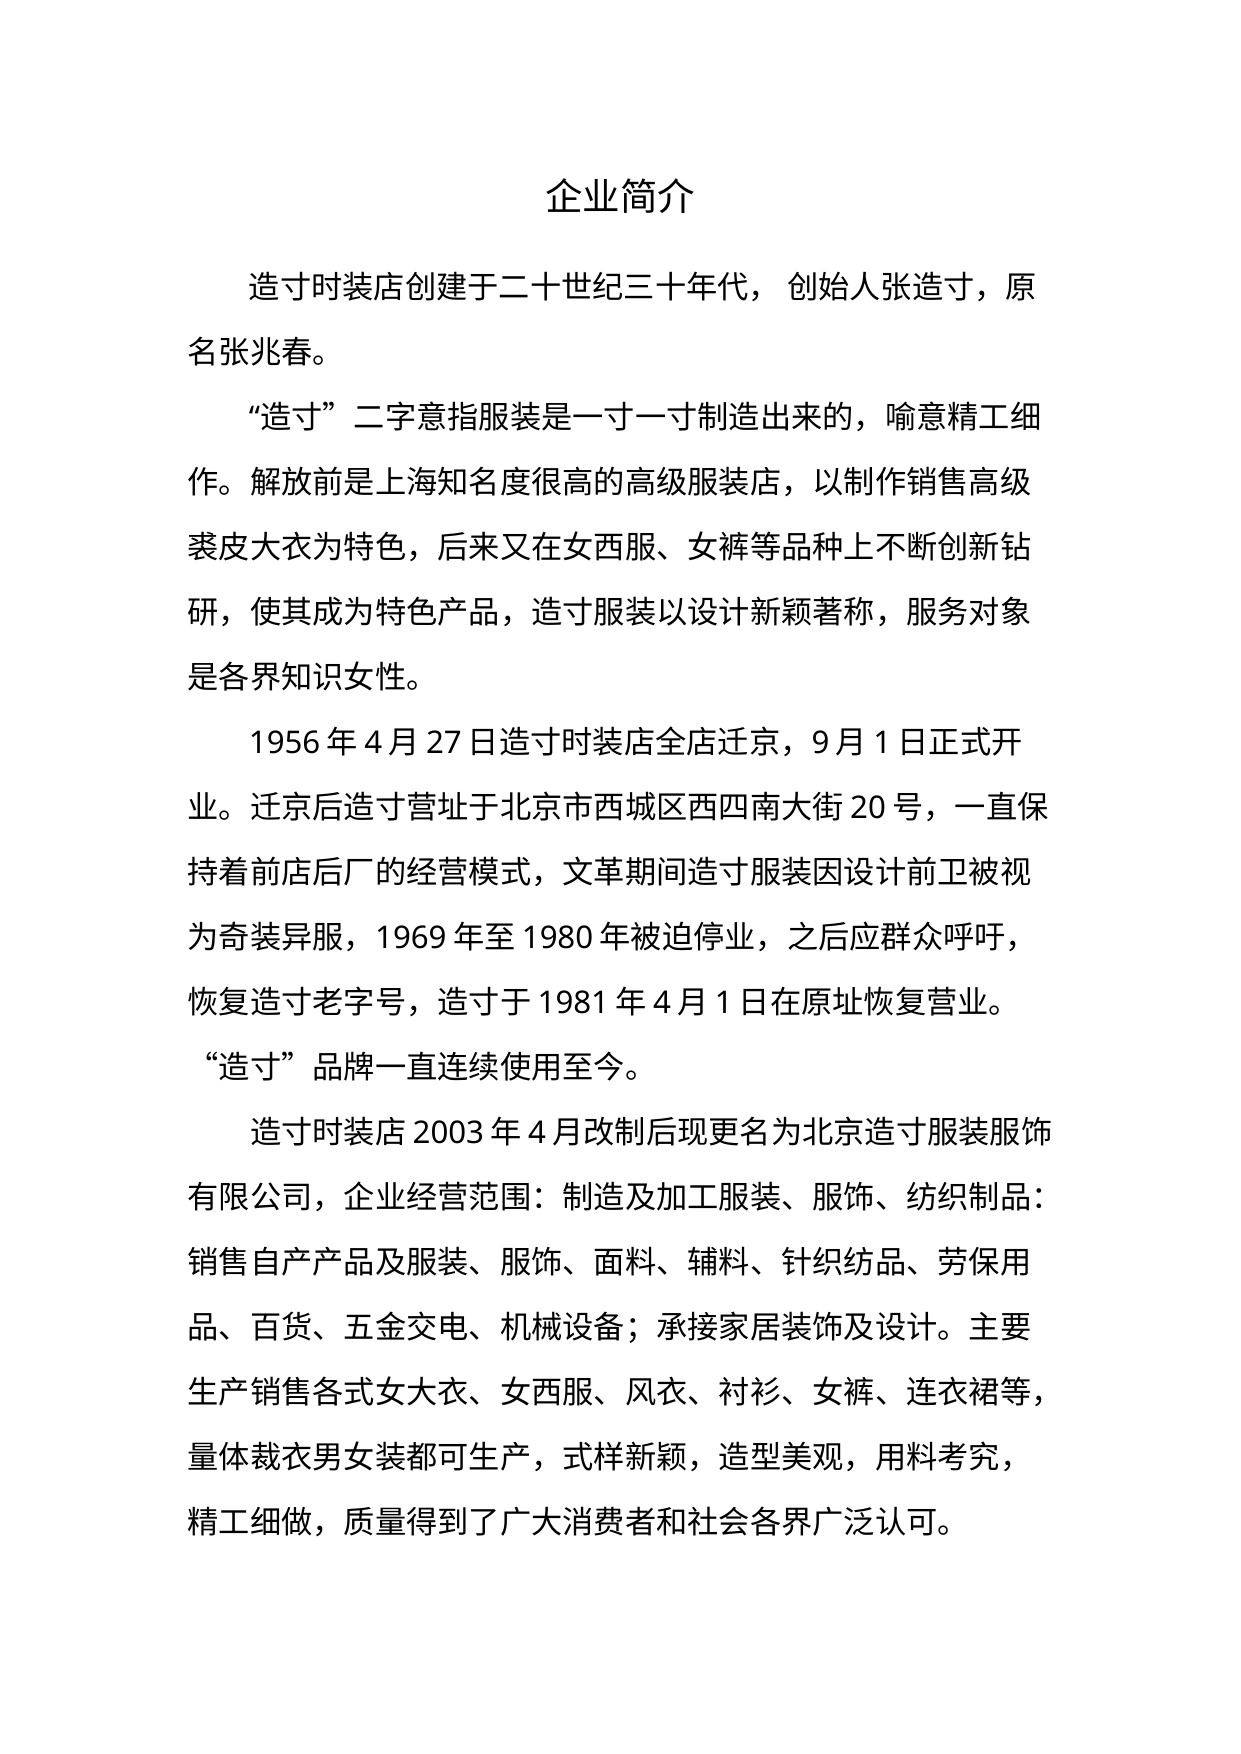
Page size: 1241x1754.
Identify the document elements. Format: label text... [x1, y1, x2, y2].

text 造寸时装店2003年4月改制后现更名为北京造寸服装服饰有限公司，企业经营范围：制造及加工服装、服饰、纺织制品：销售自产产品及服装、服饰、面料、辅料、针织纺品、劳保用品、百货、五金交电、机械设备；承接家居装饰及设计。主要生产销售各式女大衣、女西服、风衣、衬衫、女裤、连衣裙等，量体裁衣男女装都可生产，式样新颖，造型美观，用料考究，精工细做，质量得到了广大消费者和社会各界广泛认可。 [187, 1097, 1053, 1552]
text 造寸时装店创建于二十世纪三十年代， 创始人张造寸，原名张兆春。 [187, 252, 1053, 382]
text 1956年4月27日造寸时装店全店迁京，9月1日正式开业。迁京后造寸营址于北京市西城区西四南大街20号，一直保持着前店后厂的经营模式，文革期间造寸服装因设计前卫被视为奇装异服，1969年至1980年被迫停业，之后应群众呼吁，恢复造寸老字号，造寸于1981年4月1日在原址恢复营业。“造寸”品牌一直连续使用至今。 [187, 707, 1053, 1097]
text “造寸”二字意指服装是一寸一寸制造出来的，喻意精工细作。解放前是上海知名度很高的高级服装店，以制作销售高级裘皮大衣为特色，后来又在女西服、女裤等品种上不断创新钻研，使其成为特色产品，造寸服装以设计新颖著称，服务对象是各界知识女性。 [187, 382, 1053, 707]
text 企业简介 [187, 162, 1053, 227]
